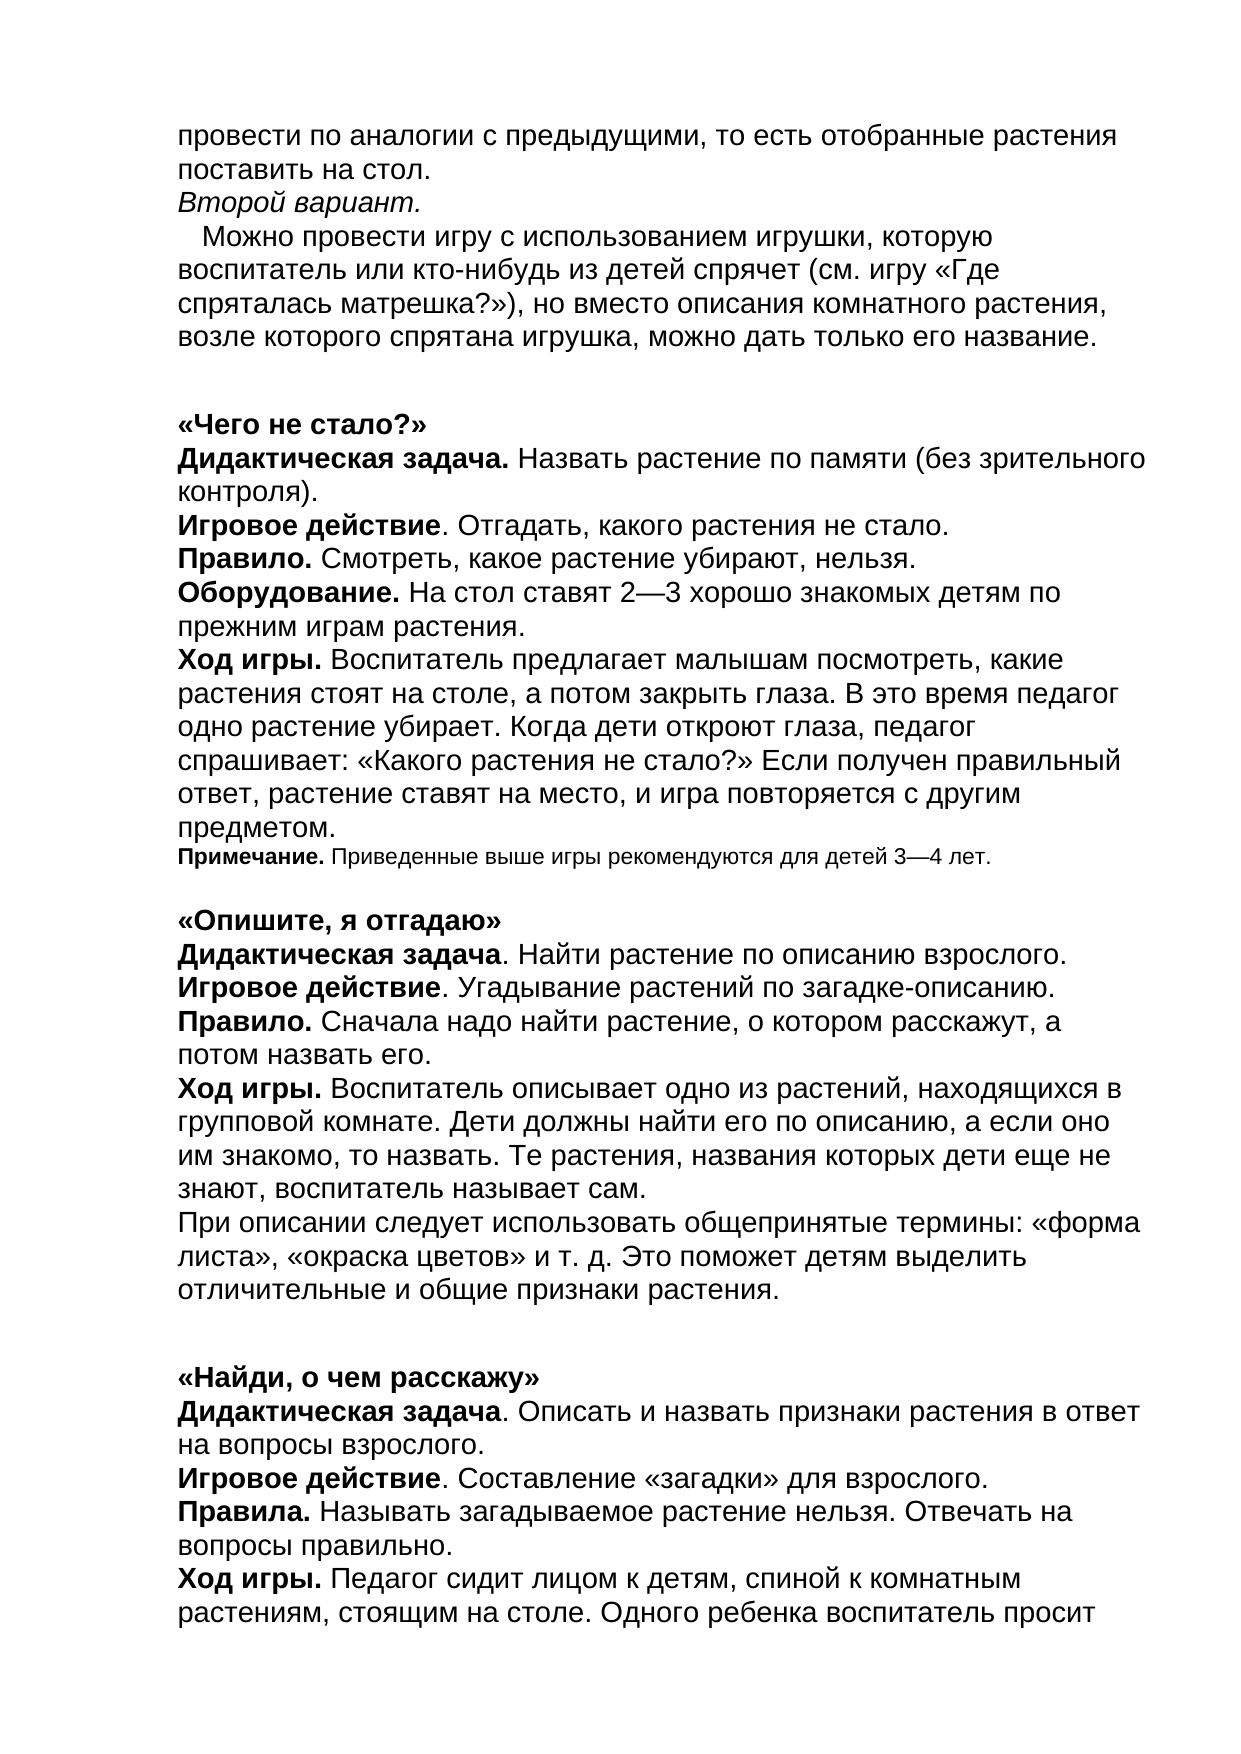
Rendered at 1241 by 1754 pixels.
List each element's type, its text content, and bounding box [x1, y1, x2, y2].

text Игровое действие. Отгадать, какого растения не стало. [177, 508, 1152, 541]
text Примечание. Приведенные выше игры рекомендуются для детей 3—4 лет. [177, 843, 1152, 870]
text Можно провести игру с использованием игрушки, которую воспитатель или кто-нибудь из детей спрячет (см. игру «Где спряталась матрешка?»), но вместо описания комнатного растения, возле которого спрятана игрушка, можно дать только его название. [177, 219, 1152, 353]
text Дидактическая задача. Найти растение по описанию взрослого. [177, 937, 1152, 970]
text Ход игры. Воспитатель предлагает малышам посмотреть, какие растения стоят на столе, а потом закрыть глаза. В это время педагог одно растение убирает. Когда дети откроют глаза, педагог спрашивает: «Какого растения не стало?» Если получен правильный ответ, растение ставят на место, и игра повторяется с другим предметом. [177, 642, 1152, 843]
text Второй вариант. [177, 185, 1152, 219]
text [177, 118, 1152, 185]
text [177, 1561, 1152, 1628]
text Оборудование. На стол ставят 2—3 хорошо знакомых детям по прежним играм растения. [177, 575, 1152, 642]
text При описании следует использовать общепринятые термины: «форма листа», «окраска цветов» и т. д. Это поможет детям выделить отличительные и общие признаки растения. [177, 1205, 1152, 1306]
text Правило. Смотреть, какое растение убирают, нельзя. [177, 541, 1152, 575]
text Игровое действие. Составление «загадки» для взрослого. [177, 1461, 1152, 1494]
text Дидактическая задача. Назвать растение по памяти (без зрительного контроля). [177, 441, 1152, 508]
text Правило. Сначала надо найти растение, о котором расскажут, а потом назвать его. [177, 1004, 1152, 1071]
text «Чего не стало?» [177, 407, 1152, 441]
text Ход игры. Воспитатель описывает одно из растений, находящихся в групповой комнате. Дети должны найти его по описанию, а если оно им знакомо, то назвать. Те растения, названия которых дети еще не знают, воспитатель называет сам. [177, 1071, 1152, 1205]
text Игровое действие. Угадывание растений по загадке-описанию. [177, 970, 1152, 1004]
text «Найди, о чем расскажу» [177, 1360, 1152, 1394]
text Дидактическая задача. Описать и назвать признаки растения в ответ на вопросы взрослого. [177, 1394, 1152, 1461]
text «Опишите, я отгадаю» [177, 903, 1152, 937]
text Правила. Называть загадываемое растение нельзя. Отвечать на вопросы правильно. [177, 1494, 1152, 1561]
